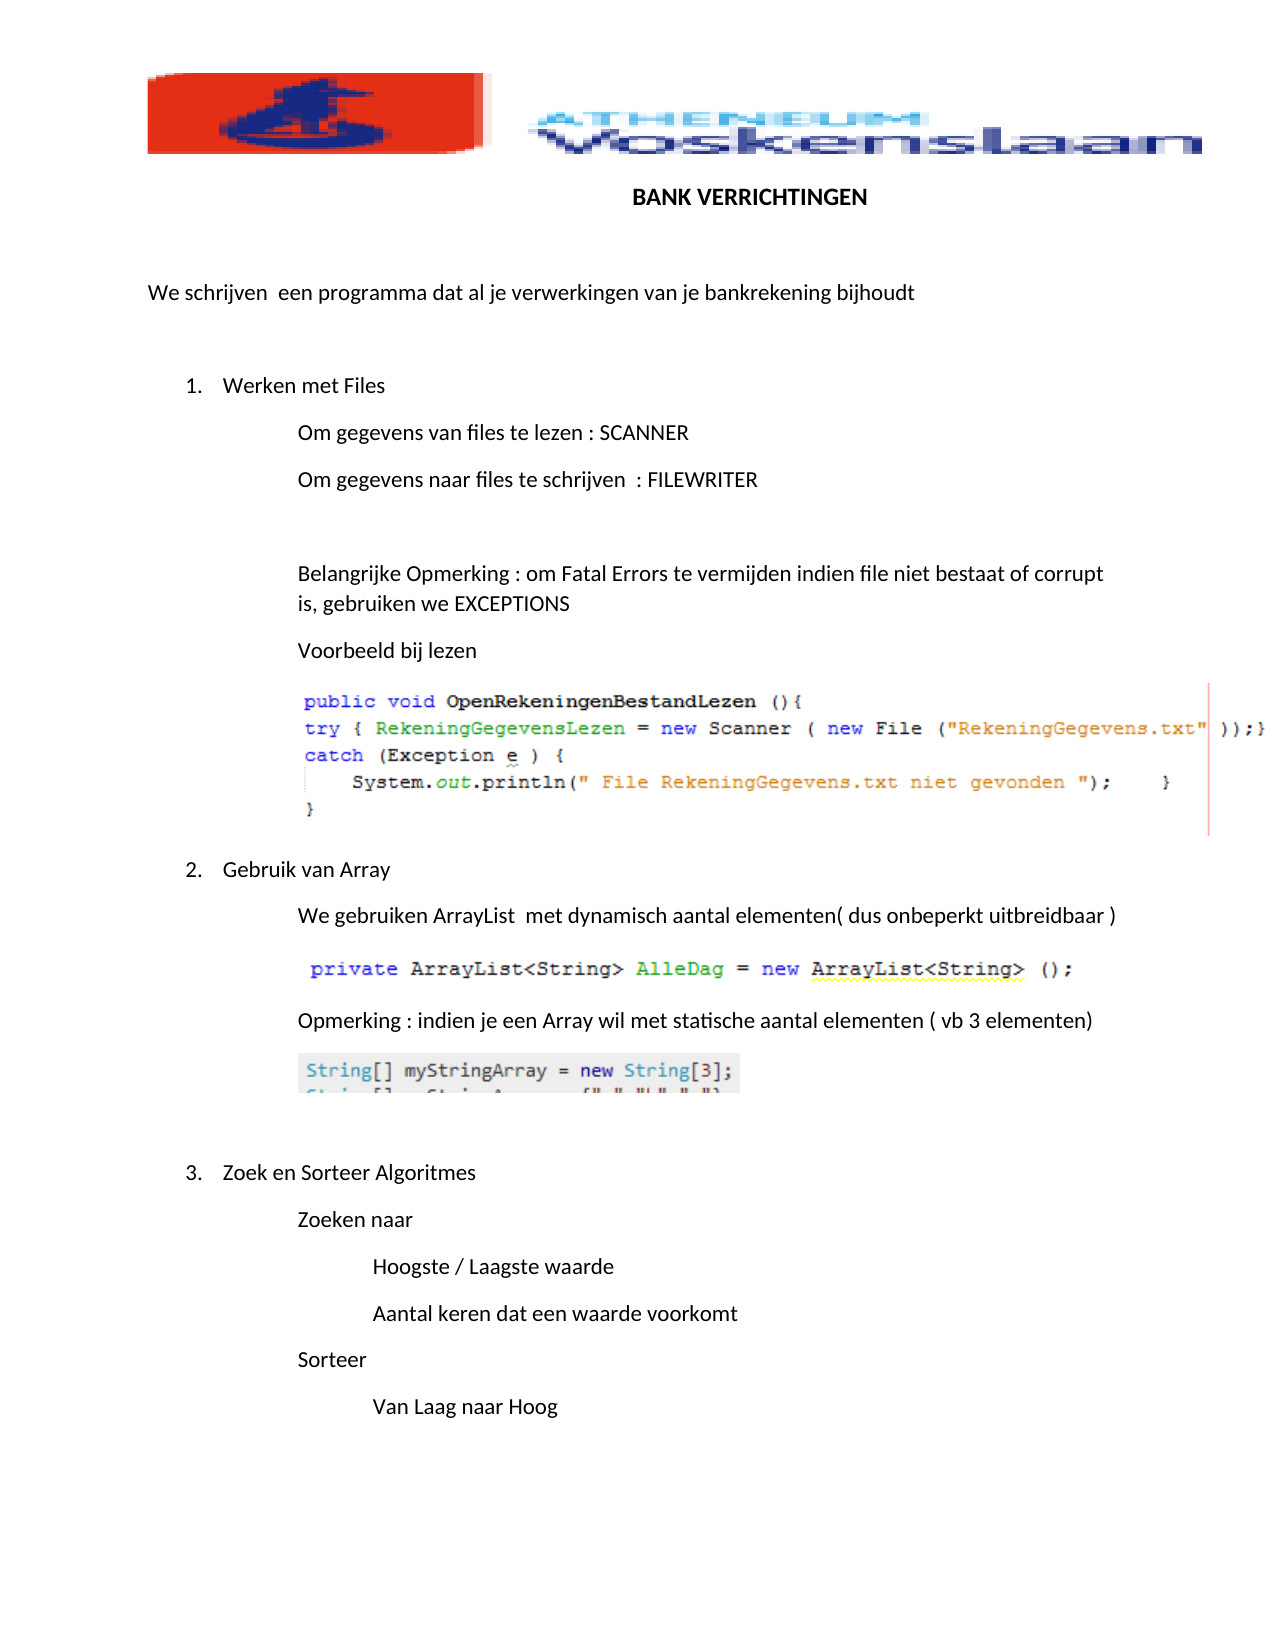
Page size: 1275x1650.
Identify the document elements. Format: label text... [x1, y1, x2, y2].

text Sorteer [298, 1346, 1127, 1373]
text Opmerking : indien je een Array wil met statische aantal elementen ( vb 3 elementen) [148, 1006, 1127, 1034]
text We schrijven een programma dat al je verwerkingen van je bankrekening bijhoudt [148, 278, 1127, 306]
picture [297, 948, 1085, 988]
text Om gegevens van files te lezen : SCANNER [298, 418, 1127, 446]
text BANK VERRICHTINGEN [298, 181, 1127, 212]
text Voorbeeld bij lezen [298, 636, 1127, 664]
picture [297, 1053, 740, 1093]
text Hoogste / Laagste waarde [298, 1252, 1127, 1280]
picture [297, 683, 1275, 836]
list Werken met Files [185, 372, 1127, 399]
text Aantal keren dat een waarde voorkomt [298, 1299, 1127, 1327]
list Zoek en Sorteer Algoritmes [185, 1158, 1127, 1186]
text We gebruiken ArrayList met dynamisch aantal elementen( dus onbeperkt uitbreidbaar ) [298, 902, 1127, 929]
text Zoeken naar [298, 1205, 1127, 1233]
text Belangrijke Opmerking : om Fatal Errors te vermijden indien file niet bestaat of corrupt is, gebruiken we EXCEPTIONS [298, 559, 1127, 617]
text Om gegevens naar files te schrijven : FILEWRITER [298, 465, 1127, 493]
text Van Laag naar Hoog [298, 1392, 1127, 1420]
list Gebruik van Array [185, 855, 1127, 883]
picture [147, 73, 1202, 154]
